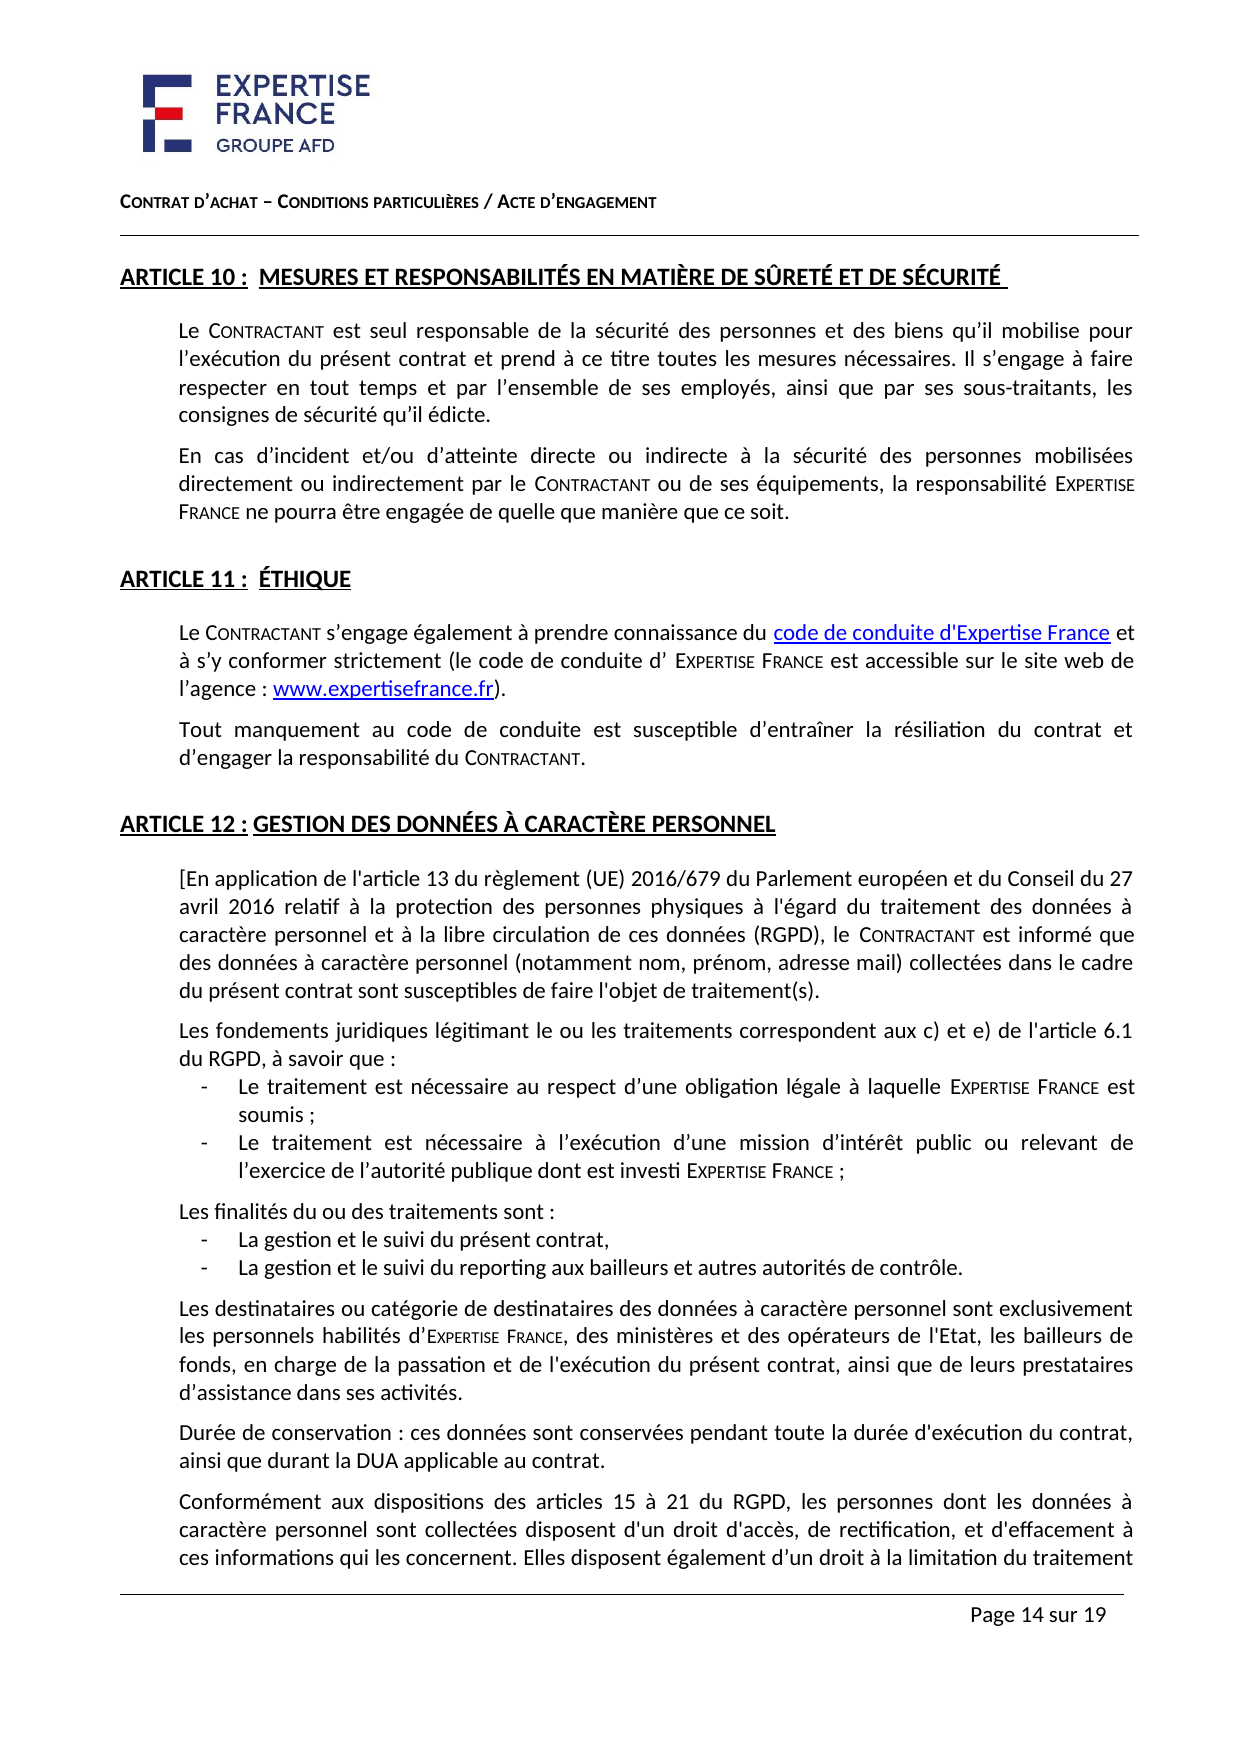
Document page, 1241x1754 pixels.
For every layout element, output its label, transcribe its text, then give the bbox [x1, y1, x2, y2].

picture [120, 41, 397, 183]
text En cas d’incident et/ou d’atteinte directe ou indirecte à la sécurité des personnes mobilisées directement ou indirectement par le Contractant ou de ses équipements, la responsabilité Expertise France ne pourra être engagée de quelle que manière que ce soit. [178, 441, 1135, 525]
text Le Contractant est seul responsable de la sécurité des personnes et des biens qu’il mobilise pour l’exécution du présent contrat et prend à ce titre toutes les mesures nécessaires. Il s’engage à faire respecter en tout temps et par l’ensemble de ses employés, ainsi que par ses sous-traitants, les consignes de sécurité qu’il édicte. [178, 317, 1135, 429]
text Durée de conservation : ces données sont conservées pendant toute la durée d'exécution du contrat, ainsi que durant la DUA applicable au contrat. [179, 1418, 1135, 1474]
list Mesures et responsabilités en matière de sûreté et de sécurité [120, 261, 1135, 292]
text Les fondements juridiques légitimant le ou les traitements correspondent aux c) et e) de l'article 6.1 du RGPD, à savoir que : [179, 1016, 1135, 1072]
list La gestion et le suivi du reporting aux bailleurs et autres autorités de contrôle. [201, 1253, 1135, 1281]
text Les destinataires ou catégorie de destinataires des données à caractère personnel sont exclusivement les personnels habilités d’Expertise France, des ministères et des opérateurs de l'Etat, les bailleurs de fonds, en charge de la passation et de l'exécution du présent contrat, ainsi que de leurs prestataires d’assistance dans ses activités. [179, 1294, 1135, 1406]
text Tout manquement au code de conduite est susceptible d’entraîner la résiliation du contrat et d’engager la responsabilité du Contractant. [179, 715, 1135, 771]
text [En application de l'article 13 du règlement (UE) 2016/679 du Parlement européen et du Conseil du 27 avril 2016 relatif à la protection des personnes physiques à l'égard du traitement des données à caractère personnel et à la libre circulation de ces données (RGPD), le Contractant est informé que des données à caractère personnel (notamment nom, prénom, adresse mail) collectées dans le cadre du présent contrat sont susceptibles de faire l'objet de traitement(s). [179, 864, 1135, 1004]
list La gestion et le suivi du présent contrat, [201, 1225, 1135, 1253]
list Le traitement est nécessaire au respect d’une obligation légale à laquelle Expertise France est soumis ; [201, 1072, 1135, 1128]
list Gestion des dONNÉES À cARACTÈRE PERSONNEL [120, 808, 1135, 839]
list Le traitement est nécessaire à l’exécution d’une mission d’intérêt public ou relevant de l’exercice de l’autorité publique dont est investi Expertise France ; [201, 1128, 1135, 1184]
text Le Contractant s’engage également à prendre connaissance du code de conduite d'Expertise France et à s’y conformer strictement (le code de conduite d’ Expertise France est accessible sur le site web de l’agence : www.expertisefrance.fr). [179, 618, 1135, 702]
list Éthique [120, 563, 1135, 593]
text Les finalités du ou des traitements sont : [179, 1197, 1135, 1225]
